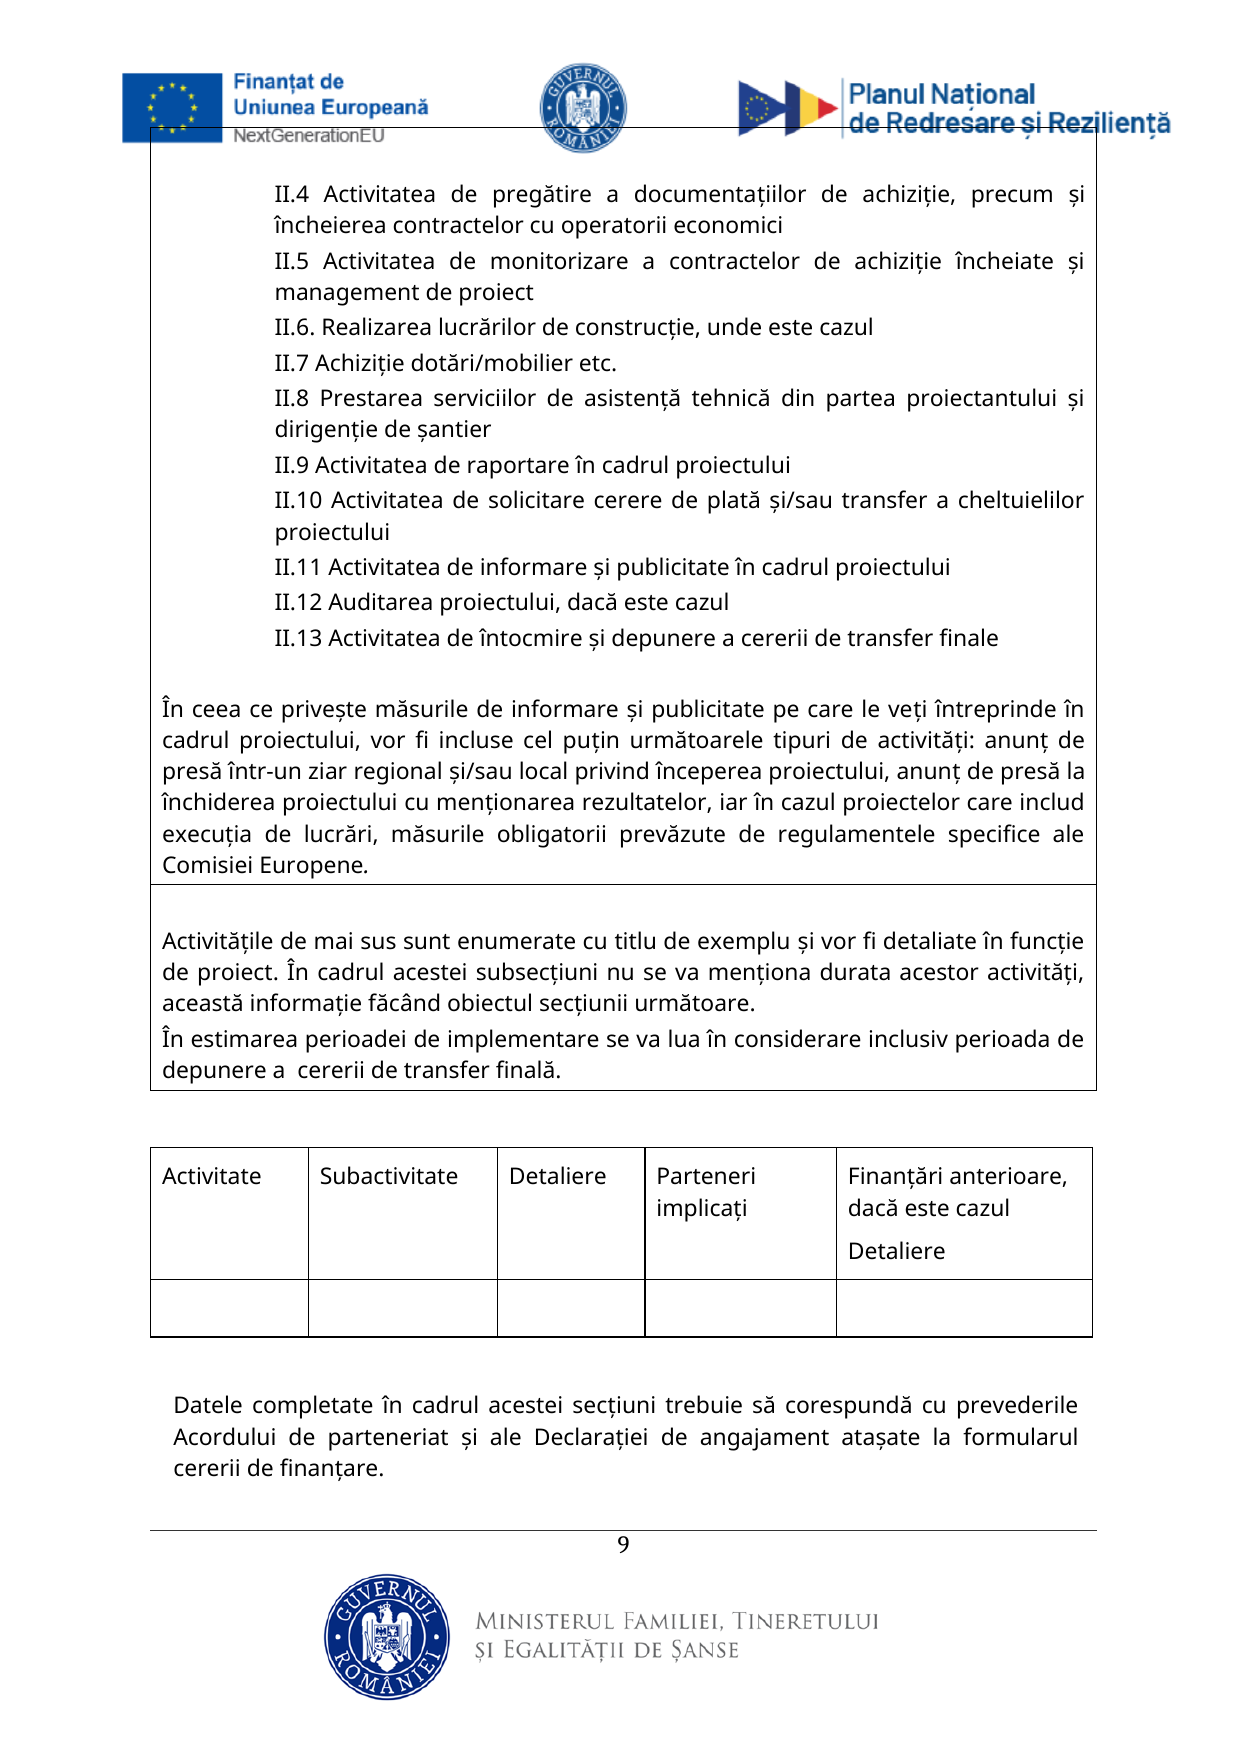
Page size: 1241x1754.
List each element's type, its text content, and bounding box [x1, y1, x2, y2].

table_header Parteneri implicați [646, 1148, 836, 1279]
table_header Finanțări anterioare, dacă este cazul Detaliere [837, 1148, 1092, 1279]
table_header Detaliere [498, 1148, 644, 1279]
picture [322, 1572, 878, 1701]
table_cell [646, 1280, 836, 1336]
table_cell [309, 1280, 497, 1336]
table_header Subactivitate [309, 1148, 497, 1279]
table_cell [837, 1280, 1092, 1336]
picture [69, 43, 1177, 174]
table_header Activitate [151, 1148, 308, 1279]
table_cell [498, 1280, 644, 1336]
table_cell [151, 1280, 308, 1336]
table_cell [151, 1338, 1092, 1483]
table_cell Activitățile de mai sus sunt enumerate cu titlu de exemplu şi vor fi detaliate în funcție de proiect. În cadrul acestei subsecțiuni nu se va menționa durata acestor activități, această informație făcând obiectul secțiunii următoare. În estimarea perioadei de implementare se va lua în considerare inclusiv perioada de depunere a cererii de transfer finală. [151, 885, 1096, 1089]
